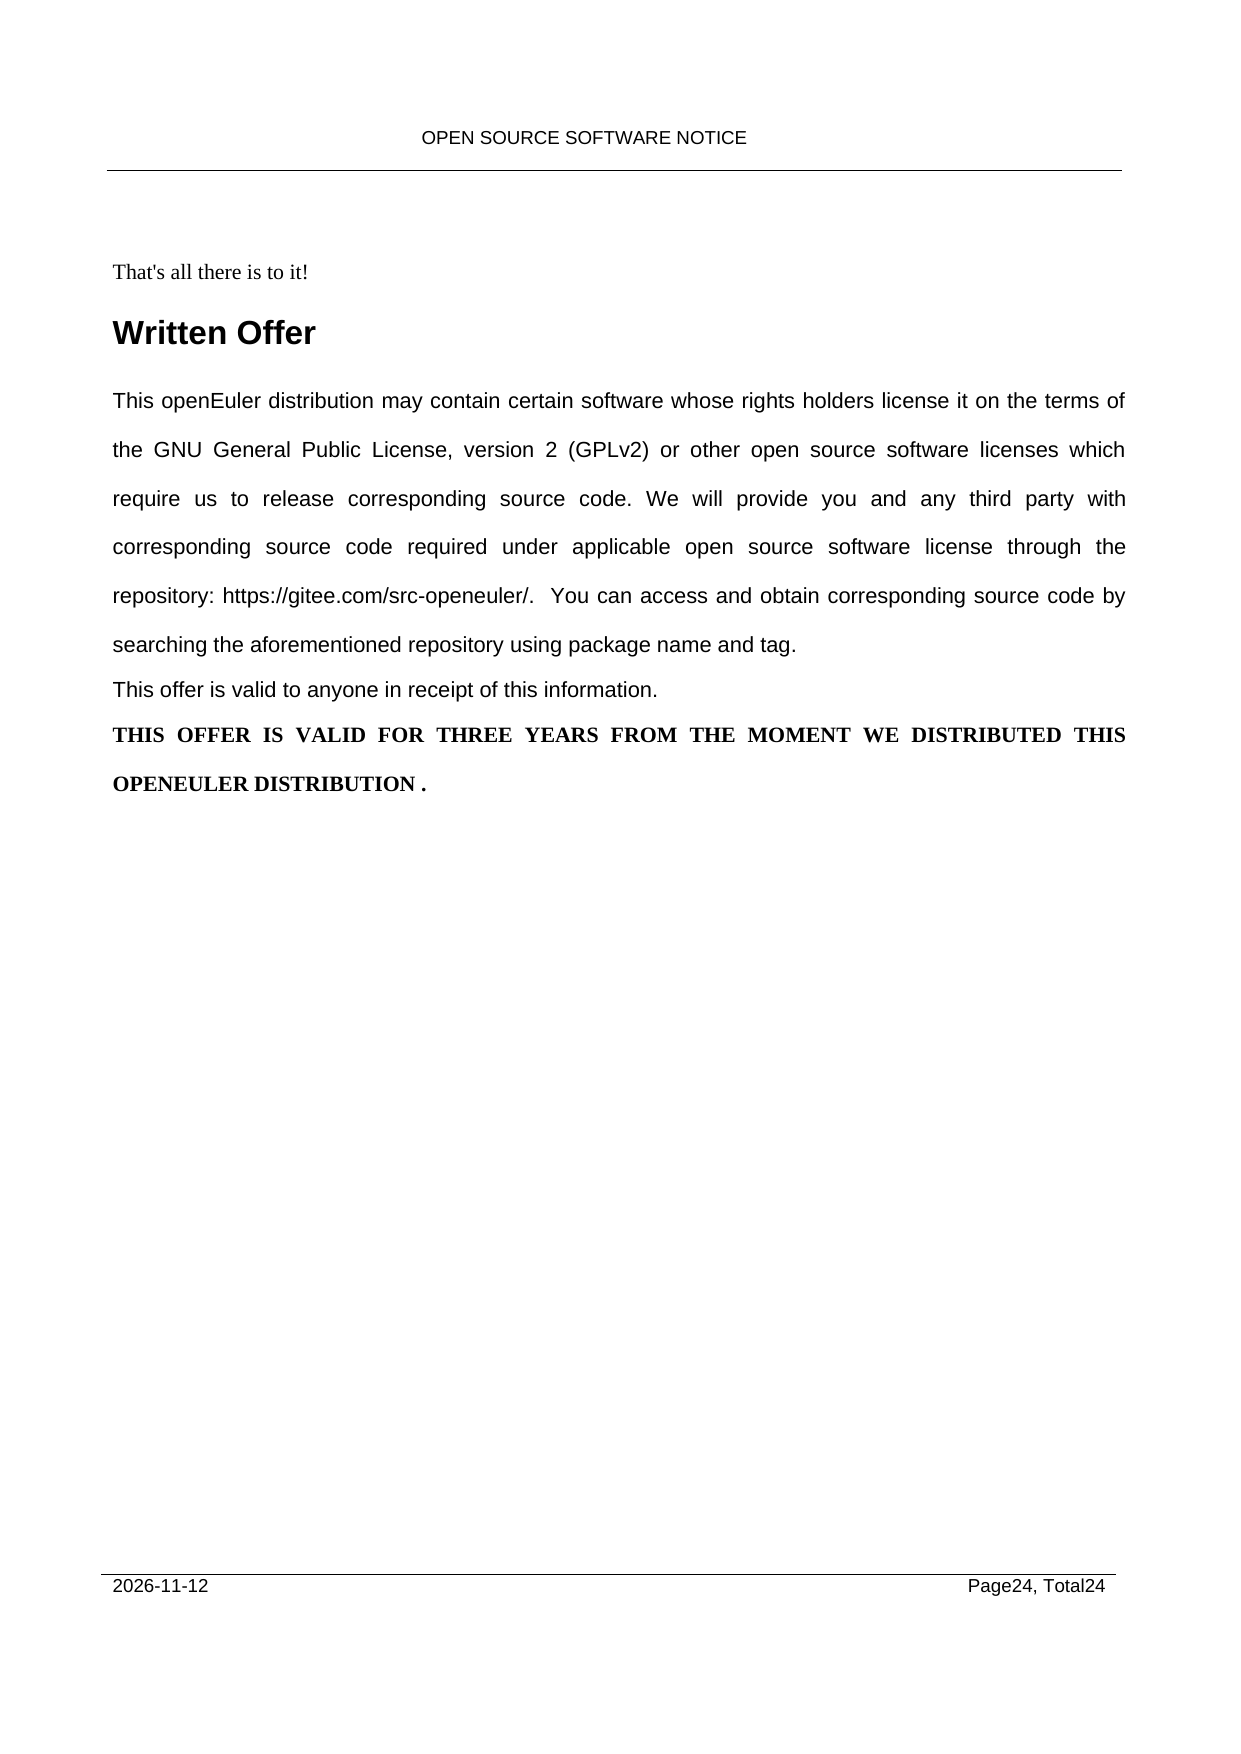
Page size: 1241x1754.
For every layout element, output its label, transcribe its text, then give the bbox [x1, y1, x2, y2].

text THIS OFFER IS VALID FOR THREE YEARS FROM THE MOMENT WE DISTRIBUTED THIS OPENEULER DISTRIBUTION . [112, 718, 1128, 799]
text Written Offer [112, 300, 1128, 365]
text This offer is valid to anyone in receipt of this information. [112, 673, 1128, 706]
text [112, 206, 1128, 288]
text This openEuler distribution may contain certain software whose rights holders license it on the terms of the GNU General Public License, version 2 (GPLv2) or other open source software licenses which require us to release corresponding source code. We will provide you and any third party with corresponding source code required under applicable open source software license through the repository: https://gitee.com/src-openeuler/. You can access and obtain corresponding source code by searching the aforementioned repository using package name and tag. [112, 384, 1128, 661]
